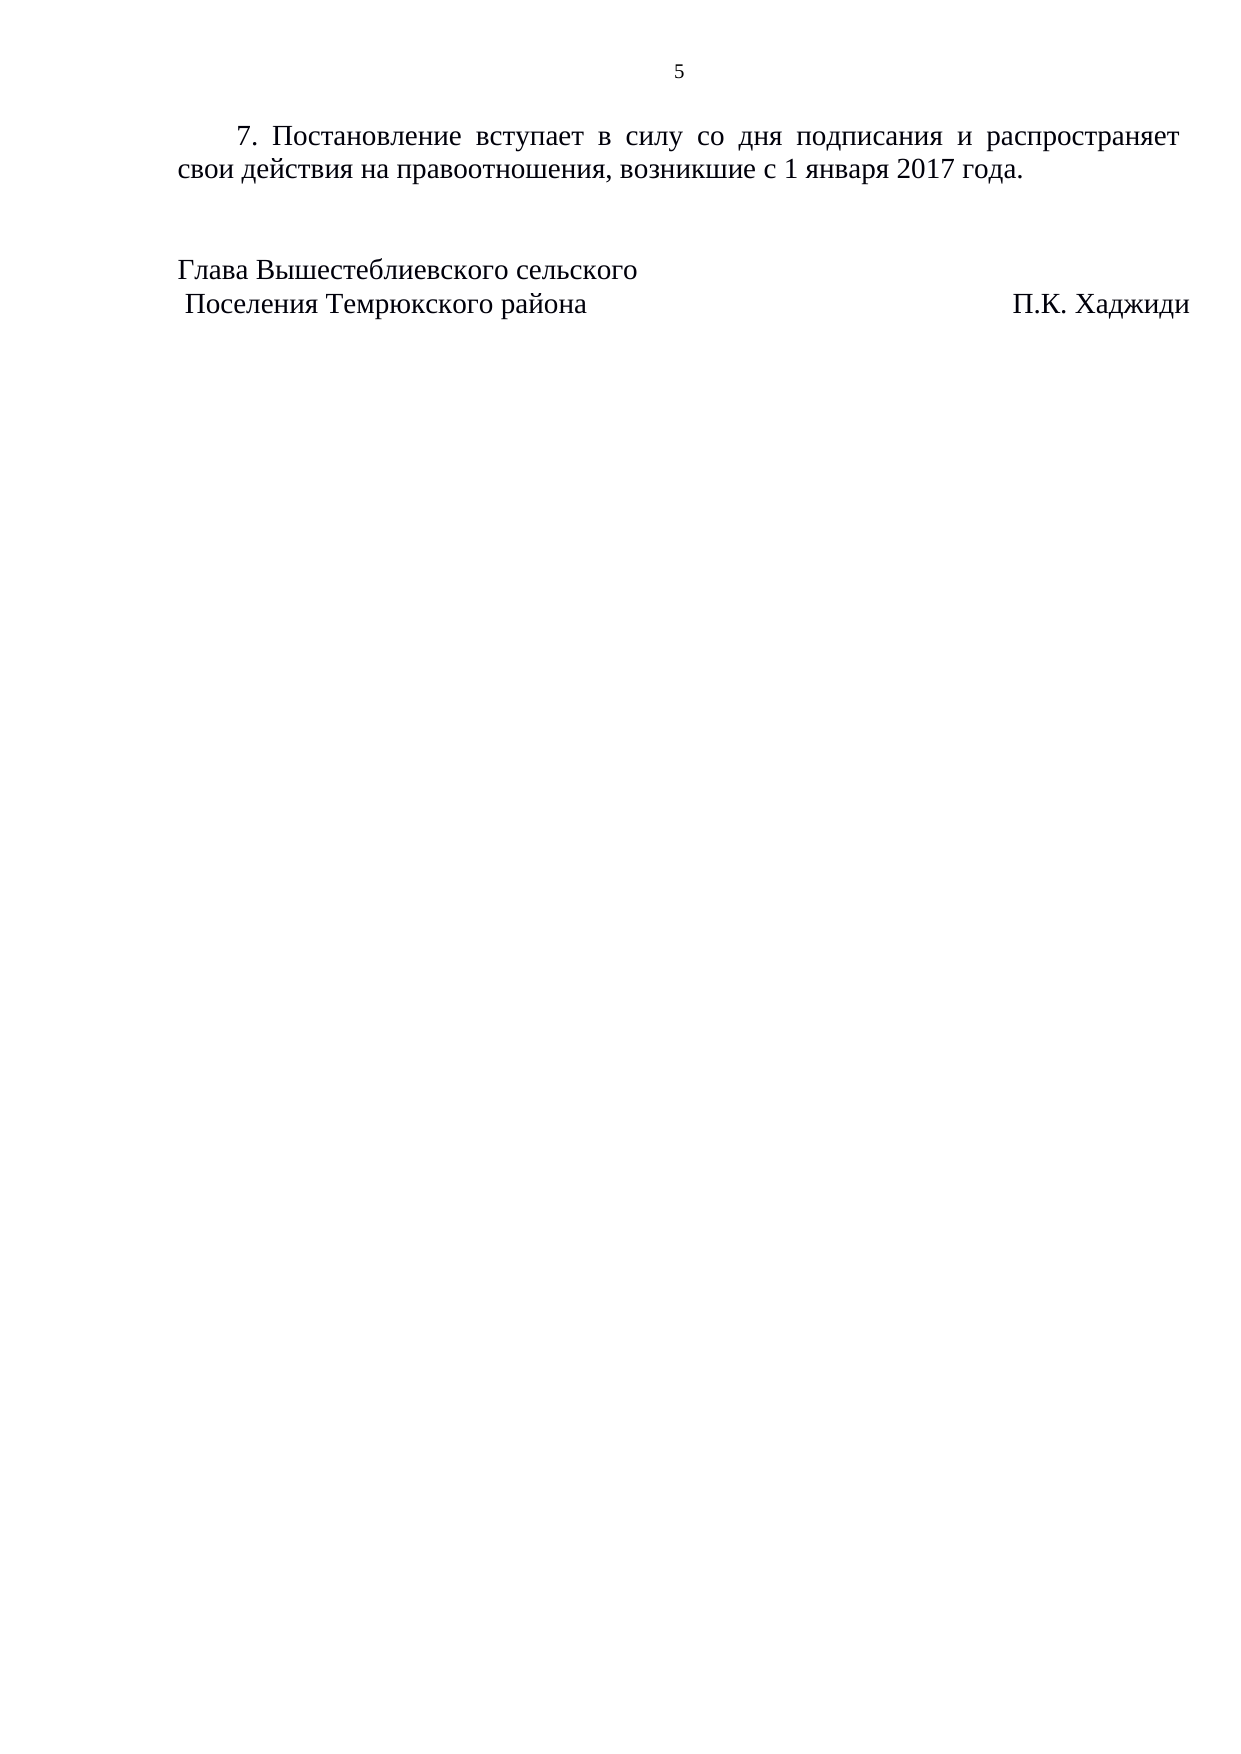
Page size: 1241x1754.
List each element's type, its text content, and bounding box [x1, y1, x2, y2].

text Глава Вышестеблиевского сельского [177, 252, 1189, 286]
text Поселения Темрюкского района П.К. Хаджиди [177, 286, 1189, 319]
text 7. Постановление вступает в силу со дня подписания и распространяет свои действия на правоотношения, возникшие с 1 января 2017 года. [177, 118, 1181, 185]
